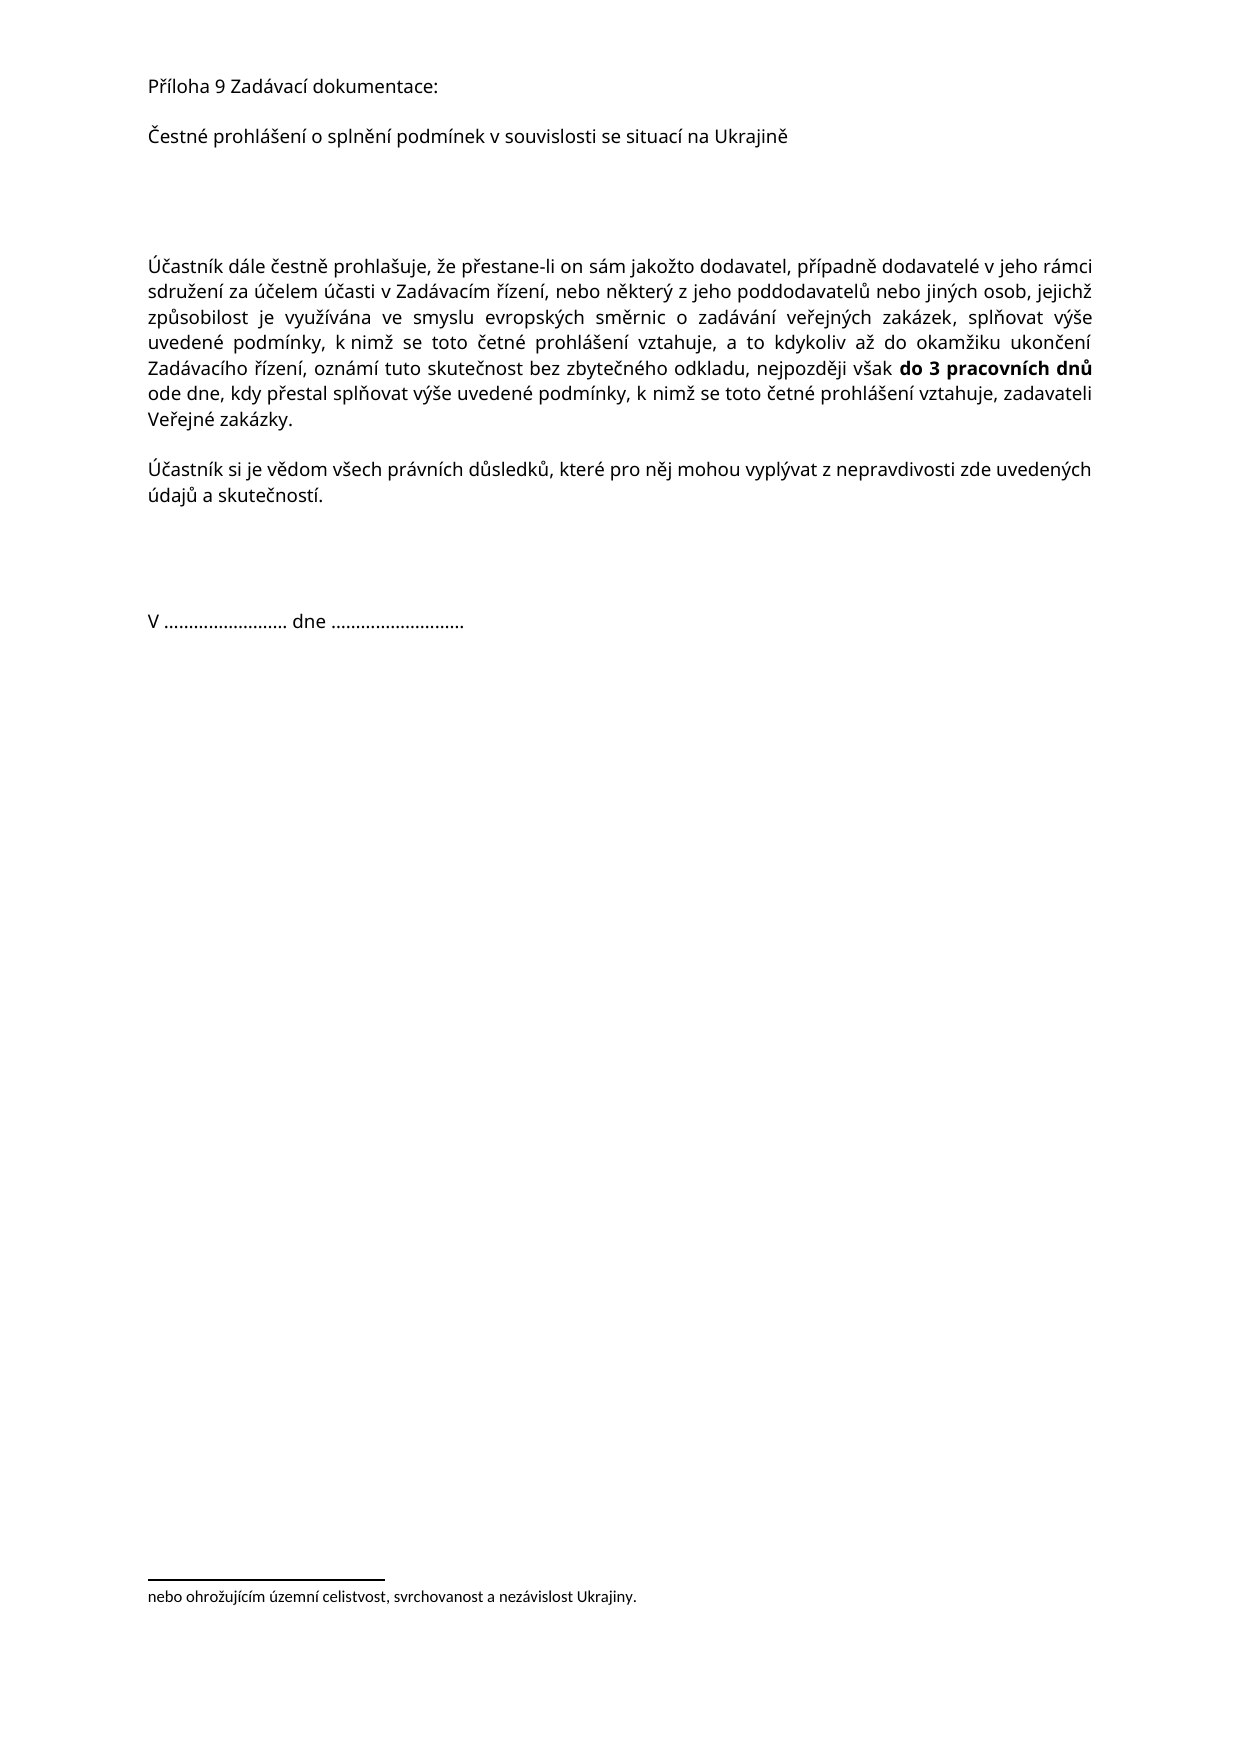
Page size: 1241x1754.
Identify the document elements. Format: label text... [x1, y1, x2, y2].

text V ………………….… dne ……………………… [148, 609, 1093, 634]
text Účastník si je vědom všech právních důsledků, které pro něj mohou vyplývat z nepravdivosti zde uvedených údajů a skutečností. [148, 457, 1093, 508]
text Účastník dále čestně prohlašuje, že přestane-li on sám jakožto dodavatel, případně dodavatelé v jeho rámci sdružení za účelem účasti v Zadávacím řízení, nebo některý z jeho poddodavatelů nebo jiných osob, jejichž způsobilost je využívána ve smyslu evropských směrnic o zadávání veřejných zakázek, splňovat výše uvedené podmínky, k nimž se toto četné prohlášení vztahuje, a to kdykoliv až do okamžiku ukončení Zadávacího řízení, oznámí tuto skutečnost bez zbytečného odkladu, nejpozději však do 3 pracovních dnů ode dne, kdy přestal splňovat výše uvedené podmínky, k nimž se toto četné prohlášení vztahuje, zadavateli Veřejné zakázky. [148, 253, 1093, 432]
